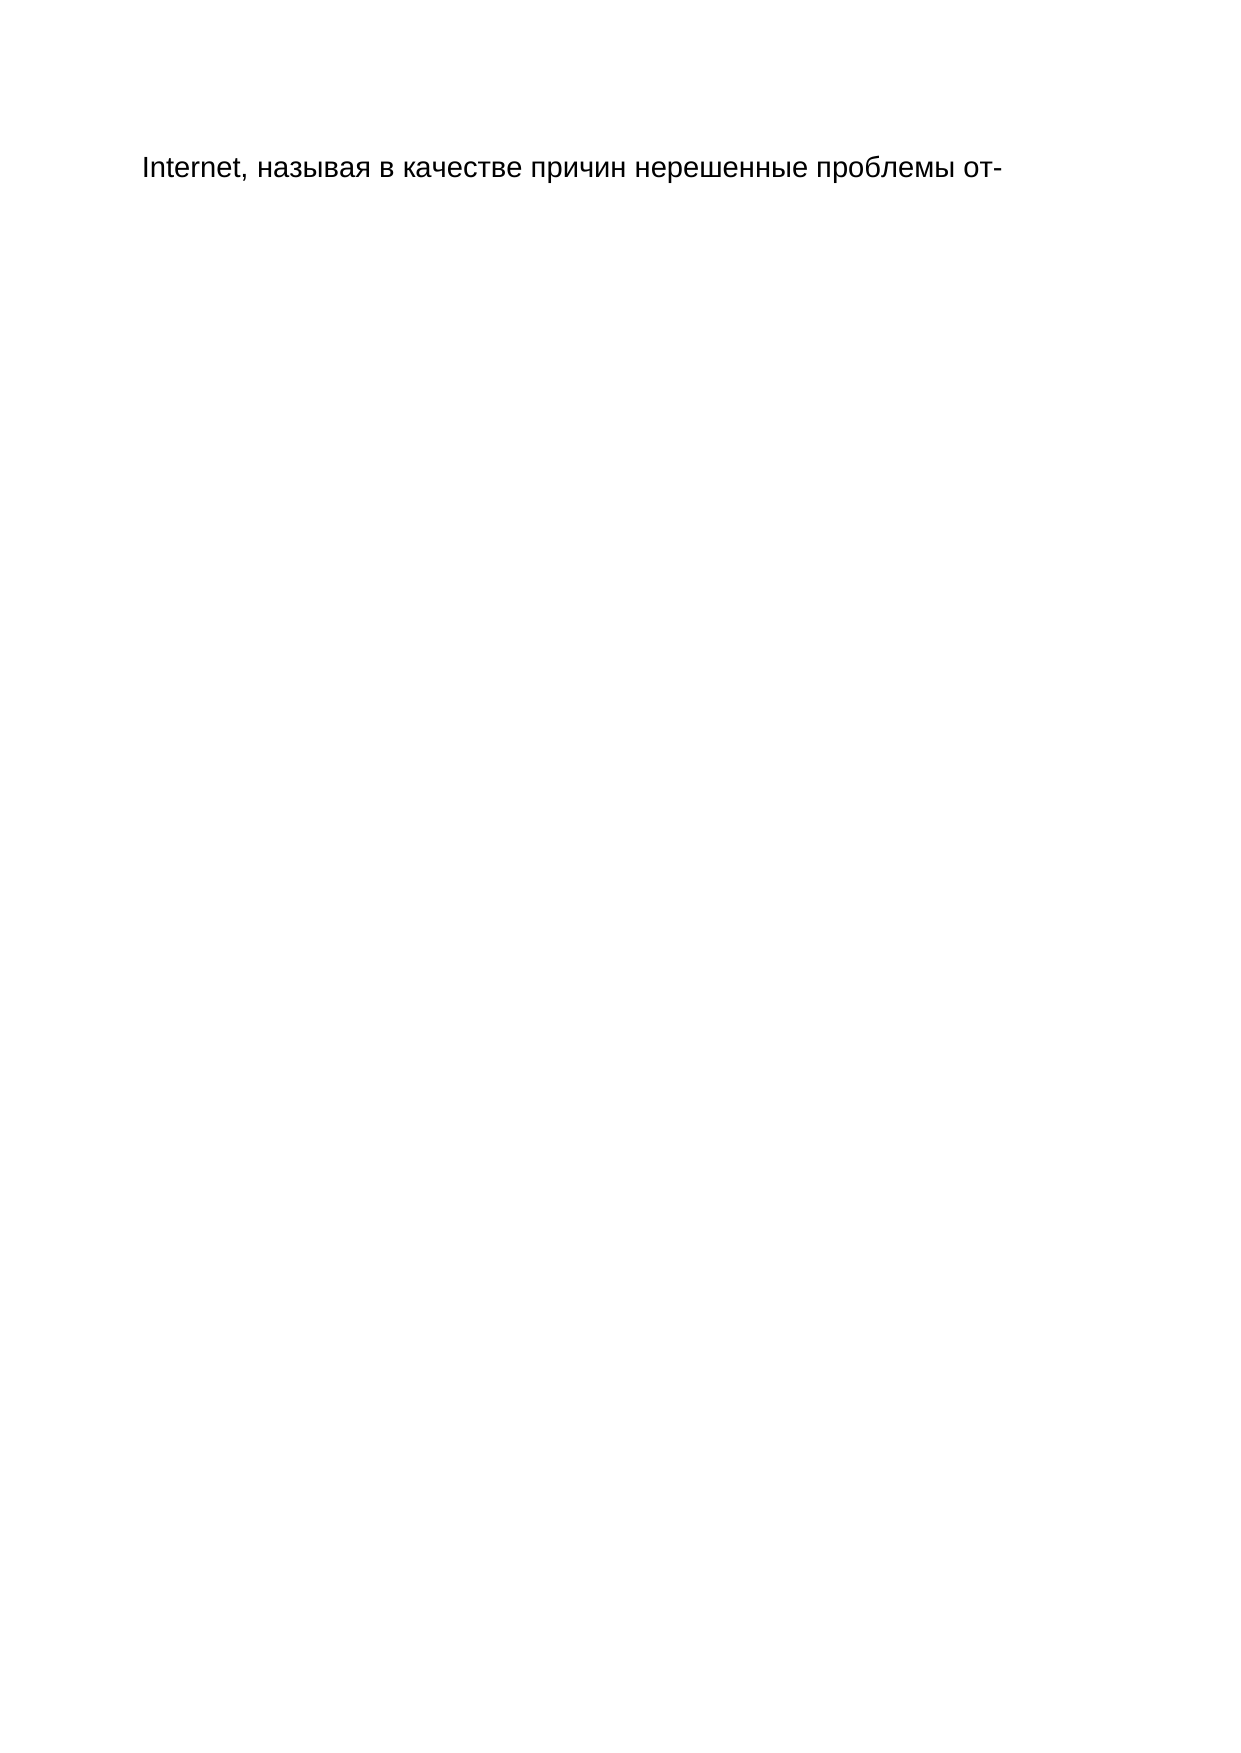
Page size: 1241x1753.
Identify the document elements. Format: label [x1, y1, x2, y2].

text [142, 150, 1096, 183]
